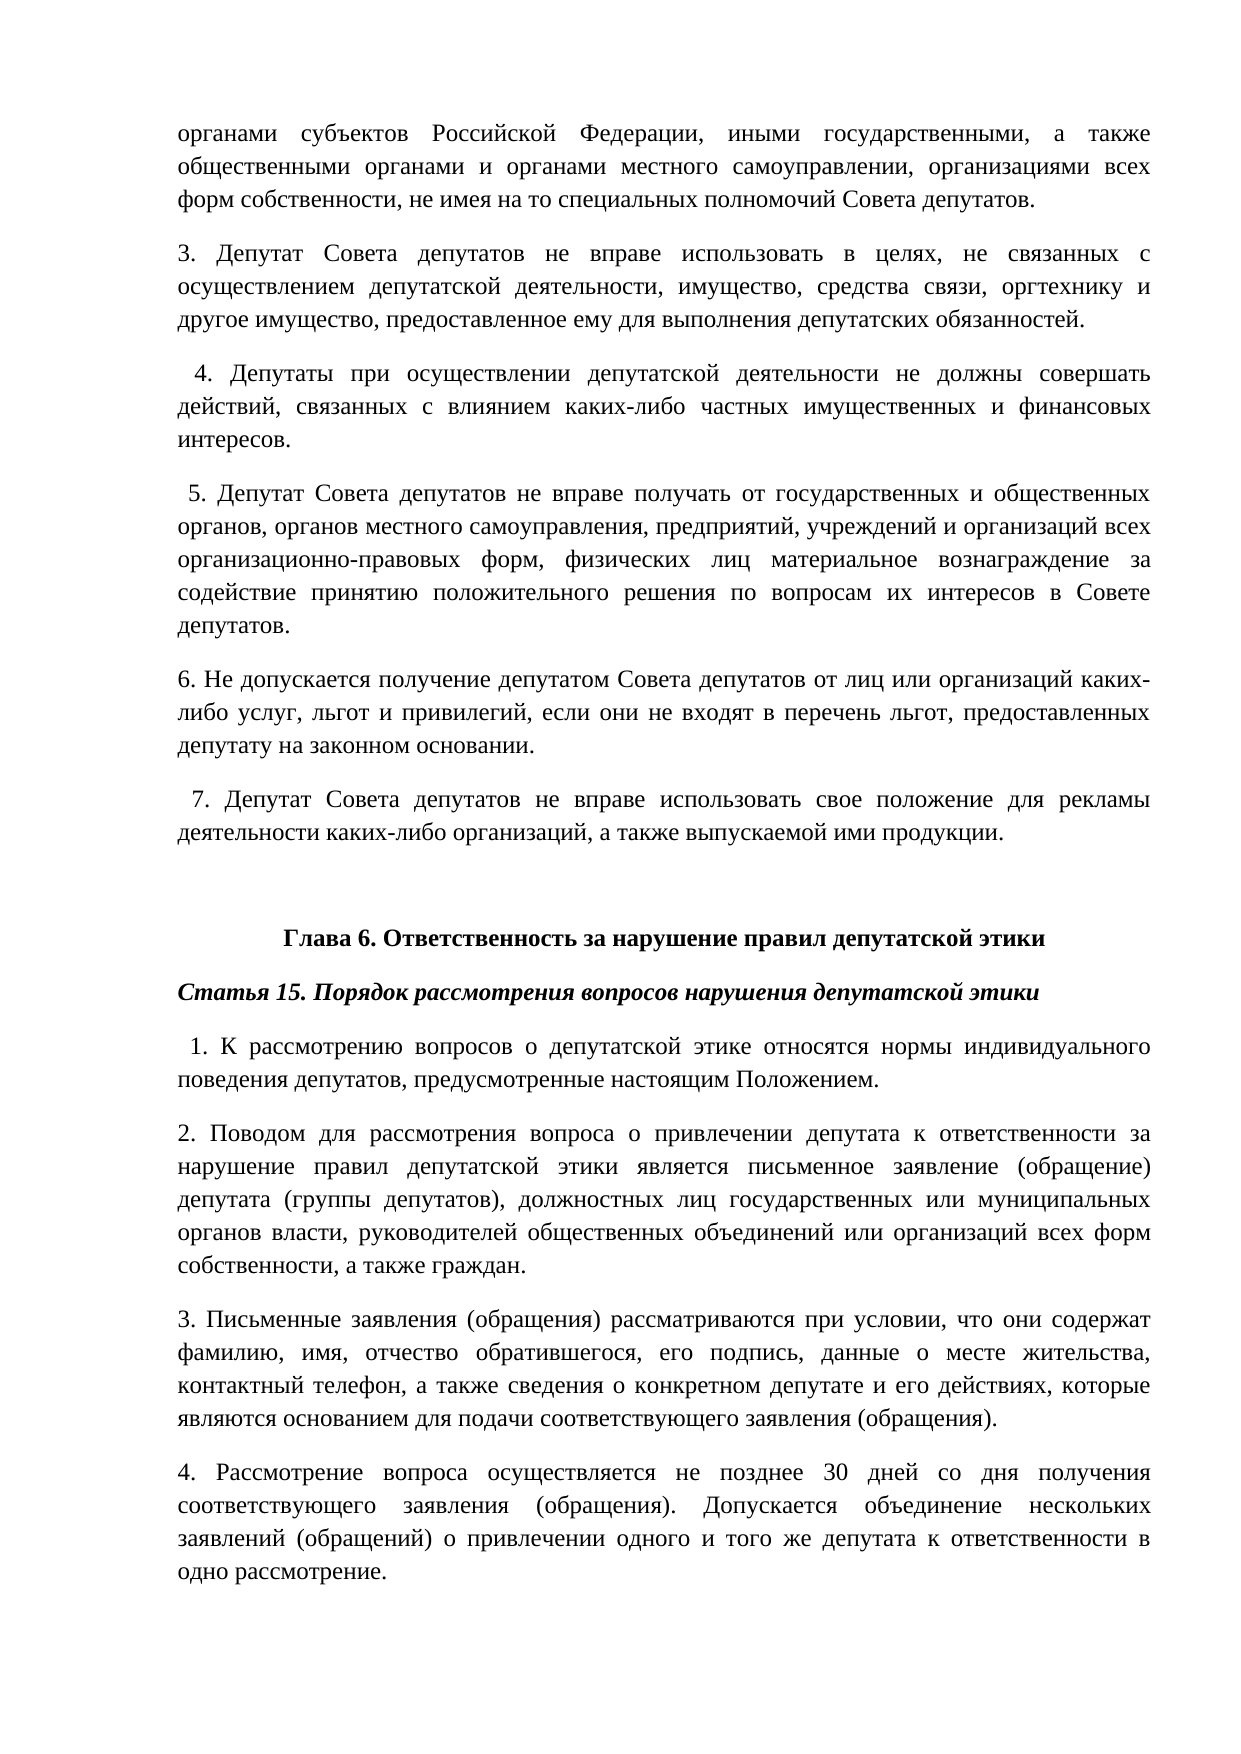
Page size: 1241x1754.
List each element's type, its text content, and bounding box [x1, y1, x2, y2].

text 5. Депутат Совета депутатов не вправе получать от государственных и общественных органов, органов местного самоуправления, предприятий, учреждений и организаций всех организационно-правовых форм, физических лиц материальное вознаграждение за содействие принятию положительного решения по вопросам их интересов в Совете депутатов. [177, 478, 1152, 639]
text 4. Депутаты при осуществлении депутатской деятельности не должны совершать действий, связанных с влиянием каких-либо частных имущественных и финансовых интересов. [177, 358, 1152, 453]
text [177, 118, 1152, 213]
text 3. Письменные заявления (обращения) рассматриваются при условии, что они содержат фамилию, имя, отчество обратившегося, его подпись, данные о месте жительства, контактный телефон, а также сведения о конкретном депутате и его действиях, которые являются основанием для подачи соответствующего заявления (обращения). [177, 1304, 1152, 1432]
text 3. Депутат Совета депутатов не вправе использовать в целях, не связанных с осуществлением депутатской деятельности, имущество, средства связи, оргтехнику и другое имущество, предоставленное ему для выполнения депутатских обязанностей. [177, 238, 1152, 333]
text Статья 15. Порядок рассмотрения вопросов нарушения депутатской этики [177, 977, 1152, 1006]
text 4. Рассмотрение вопроса осуществляется не позднее 30 дней со дня получения соответствующего заявления (обращения). Допускается объединение нескольких заявлений (обращений) о привлечении одного и того же депутата к ответственности в одно рассмотрение. [177, 1457, 1152, 1585]
text 1. К рассмотрению вопросов о депутатской этике относятся нормы индивидуального поведения депутатов, предусмотренные настоящим Положением. [177, 1031, 1152, 1093]
text 7. Депутат Совета депутатов не вправе использовать свое положение для рекламы деятельности каких-либо организаций, а также выпускаемой ими продукции. [177, 784, 1152, 845]
text 2. Поводом для рассмотрения вопроса о привлечении депутата к ответственности за нарушение правил депутатской этики является письменное заявление (обращение) депутата (группы депутатов), должностных лиц государственных или муниципальных органов власти, руководителей общественных объединений или организаций всех форм собственности, а также граждан. [177, 1118, 1152, 1279]
text Глава 6. Ответственность за нарушение правил депутатской этики [177, 923, 1152, 952]
text 6. Не допускается получение депутатом Совета депутатов от лиц или организаций каких-либо услуг, льгот и привилегий, если они не входят в перечень льгот, предоставленных депутату на законном основании. [177, 664, 1152, 758]
